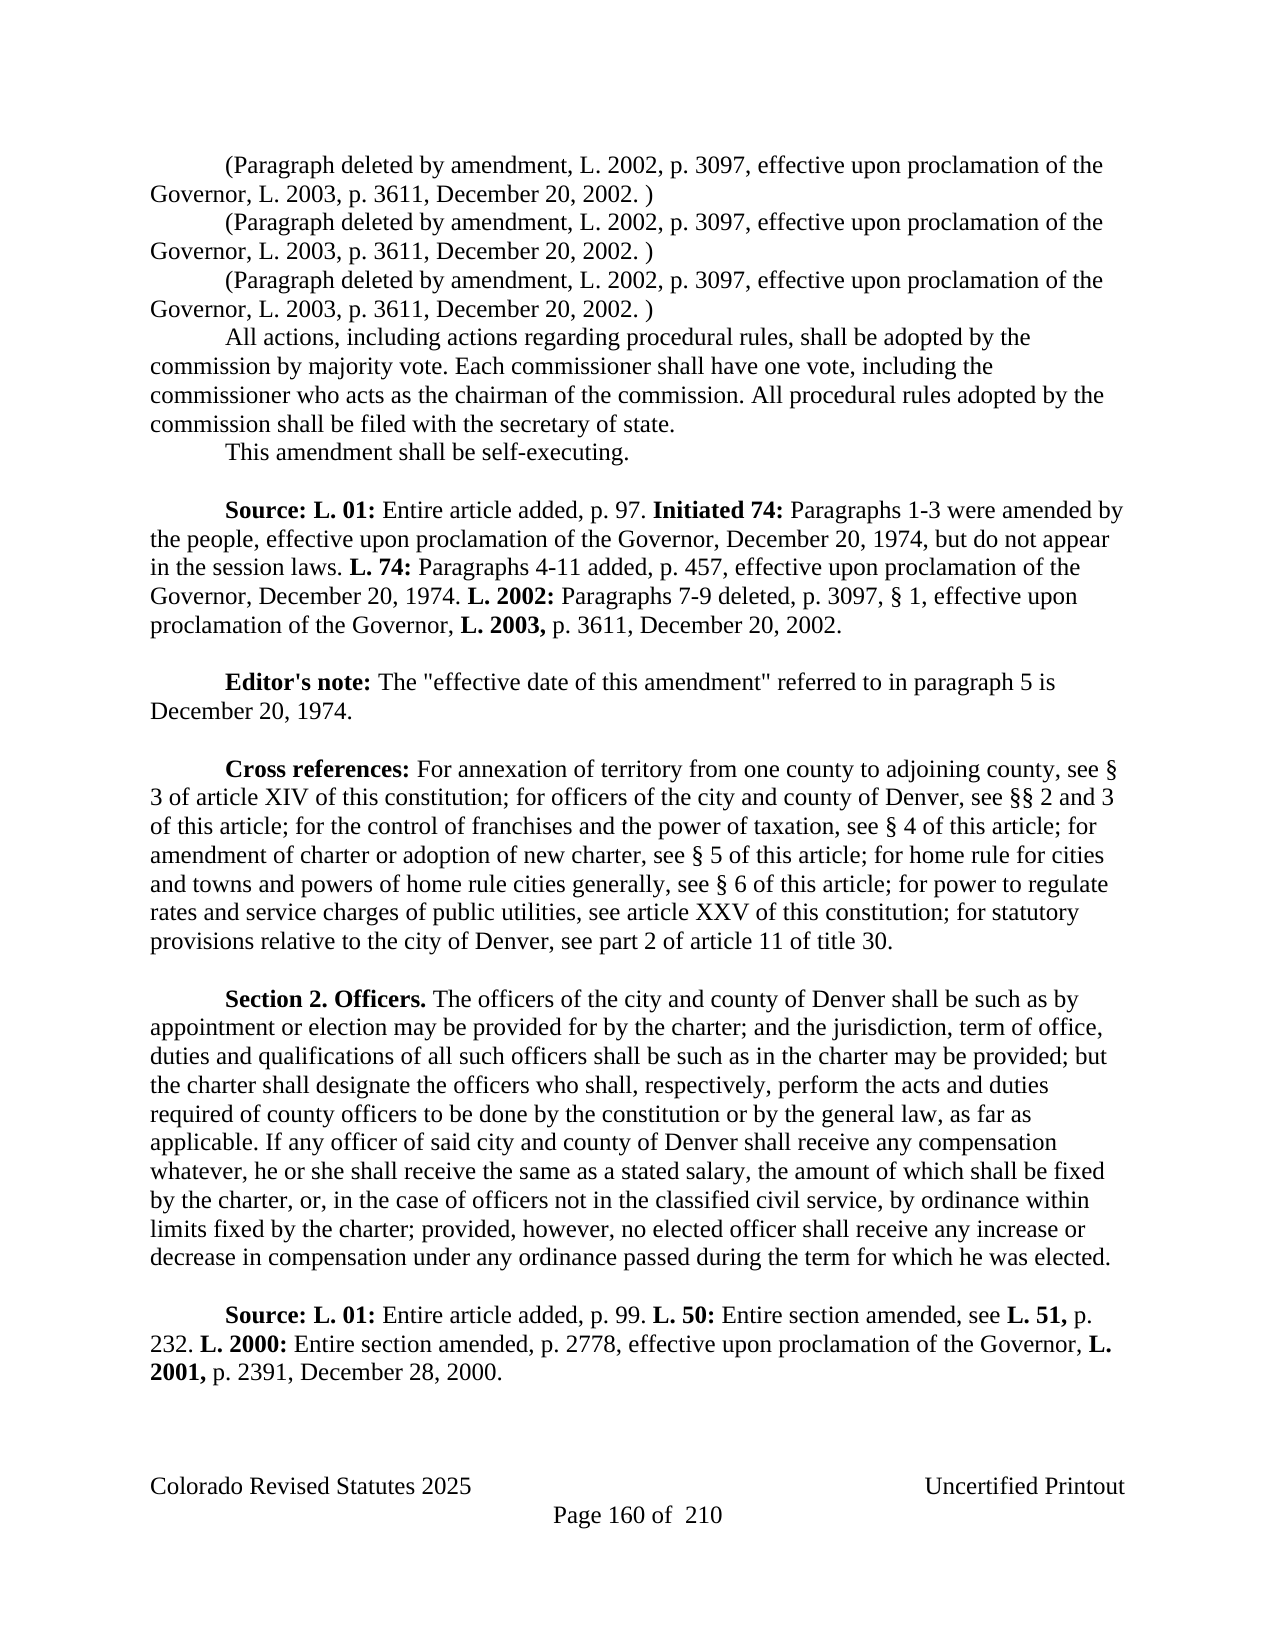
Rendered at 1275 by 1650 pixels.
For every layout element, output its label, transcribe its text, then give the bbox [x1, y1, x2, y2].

text This amendment shall be self-executing. [150, 437, 1125, 466]
text Cross references: For annexation of territory from one county to adjoining county, see § 3 of article XIV of this constitution; for officers of the city and county of Denver, see §§ 2 and 3 of this article; for the control of franchises and the power of taxation, see § 4 of this article; for amendment of charter or adoption of new charter, see § 5 of this article; for home rule for cities and towns and powers of home rule cities generally, see § 6 of this article; for power to regulate rates and service charges of public utilities, see article XXV of this constitution; for statutory provisions relative to the city of Denver, see part 2 of article 11 of title 30. [150, 754, 1125, 955]
text Source: L. 01: Entire article added, p. 97. Initiated 74: Paragraphs 1-3 were amended by the people, effective upon proclamation of the Governor, December 20, 1974, but do not appear in the session laws. L. 74: Paragraphs 4-11 added, p. 457, effective upon proclamation of the Governor, December 20, 1974. L. 2002: Paragraphs 7-9 deleted, p. 3097, § 1, effective upon proclamation of the Governor, L. 2003, p. 3611, December 20, 2002. [150, 495, 1125, 639]
text Editor's note: The "effective date of this amendment" referred to in paragraph 5 is December 20, 1974. [150, 667, 1125, 725]
text (Paragraph deleted by amendment, L. 2002, p. 3097, effective upon proclamation of the Governor, L. 2003, p. 3611, December 20, 2002. ) [150, 150, 1125, 207]
text Source: L. 01: Entire article added, p. 99. L. 50: Entire section amended, see L. 51, p. 232. L. 2000: Entire section amended, p. 2778, effective upon proclamation of the Governor, L. 2001, p. 2391, December 28, 2000. [150, 1300, 1125, 1386]
text (Paragraph deleted by amendment, L. 2002, p. 3097, effective upon proclamation of the Governor, L. 2003, p. 3611, December 20, 2002. ) [150, 207, 1125, 265]
text (Paragraph deleted by amendment, L. 2002, p. 3097, effective upon proclamation of the Governor, L. 2003, p. 3611, December 20, 2002. ) [150, 265, 1125, 322]
text All actions, including actions regarding procedural rules, shall be adopted by the commission by majority vote. Each commissioner shall have one vote, including the commissioner who acts as the chairman of the commission. All procedural rules adopted by the commission shall be filed with the secretary of state. [150, 322, 1125, 437]
text Section 2. Officers. The officers of the city and county of Denver shall be such as by appointment or election may be provided for by the charter; and the jurisdiction, term of office, duties and qualifications of all such officers shall be such as in the charter may be provided; but the charter shall designate the officers who shall, respectively, perform the acts and duties required of county officers to be done by the constitution or by the general law, as far as applicable. If any officer of said city and county of Denver shall receive any compensation whatever, he or she shall receive the same as a stated salary, the amount of which shall be fixed by the charter, or, in the case of officers not in the classified civil service, by ordinance within limits fixed by the charter; provided, however, no elected officer shall receive any increase or decrease in compensation under any ordinance passed during the term for which he was elected. [150, 984, 1125, 1271]
